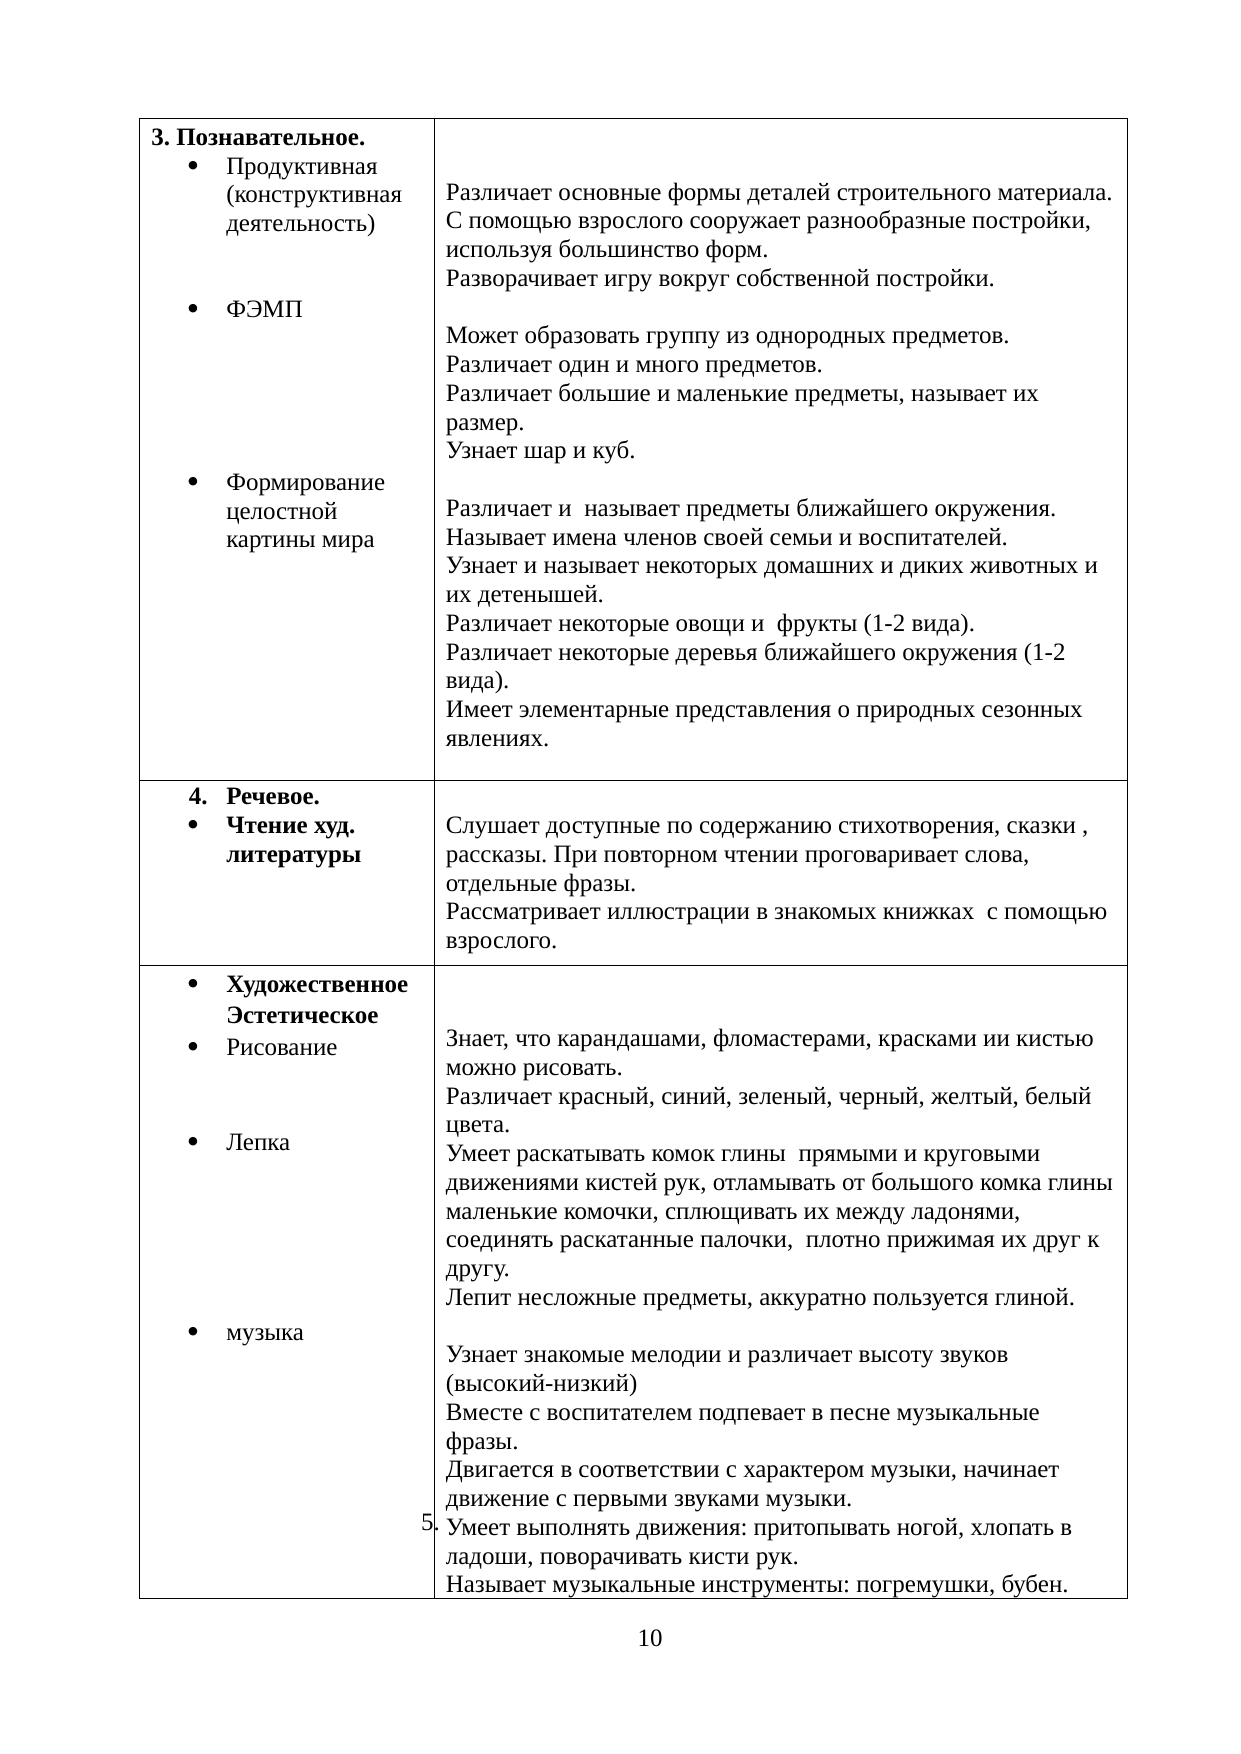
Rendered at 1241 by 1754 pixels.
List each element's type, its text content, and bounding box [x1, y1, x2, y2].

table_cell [140, 966, 434, 1598]
table_cell Слушает доступные по содержанию стихотворения, сказки , рассказы. При повторном чтении проговаривает слова, отдельные фразы. Рассматривает иллюстрации в знакомых книжках с помощью взрослого. [435, 781, 1127, 965]
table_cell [435, 966, 1127, 1598]
table_cell Речевое. Чтение худ. литературы [140, 781, 434, 965]
table_cell Различает основные формы деталей строительного материала. С помощью взрослого сооружает разнообразные постройки, используя большинство форм. Разворачивает игру вокруг собственной постройки. Может образовать группу из однородных предметов. Различает один и много предметов. Различает большие и маленькие предметы, называет их размер. Узнает шар и куб. Различает и называет предметы ближайшего окружения. Называет имена членов своей семьи и воспитателей. Узнает и называет некоторых домашних и диких животных и их детенышей. Различает некоторые овощи и фрукты (1-2 вида). Различает некоторые деревья ближайшего окружения (1-2 вида). Имеет элементарные представления о природных сезонных явлениях. [435, 119, 1127, 780]
table_cell 3. Познавательное. Продуктивная (конструктивная деятельность) ФЭМП Формирование целостной картины мира [140, 119, 434, 780]
